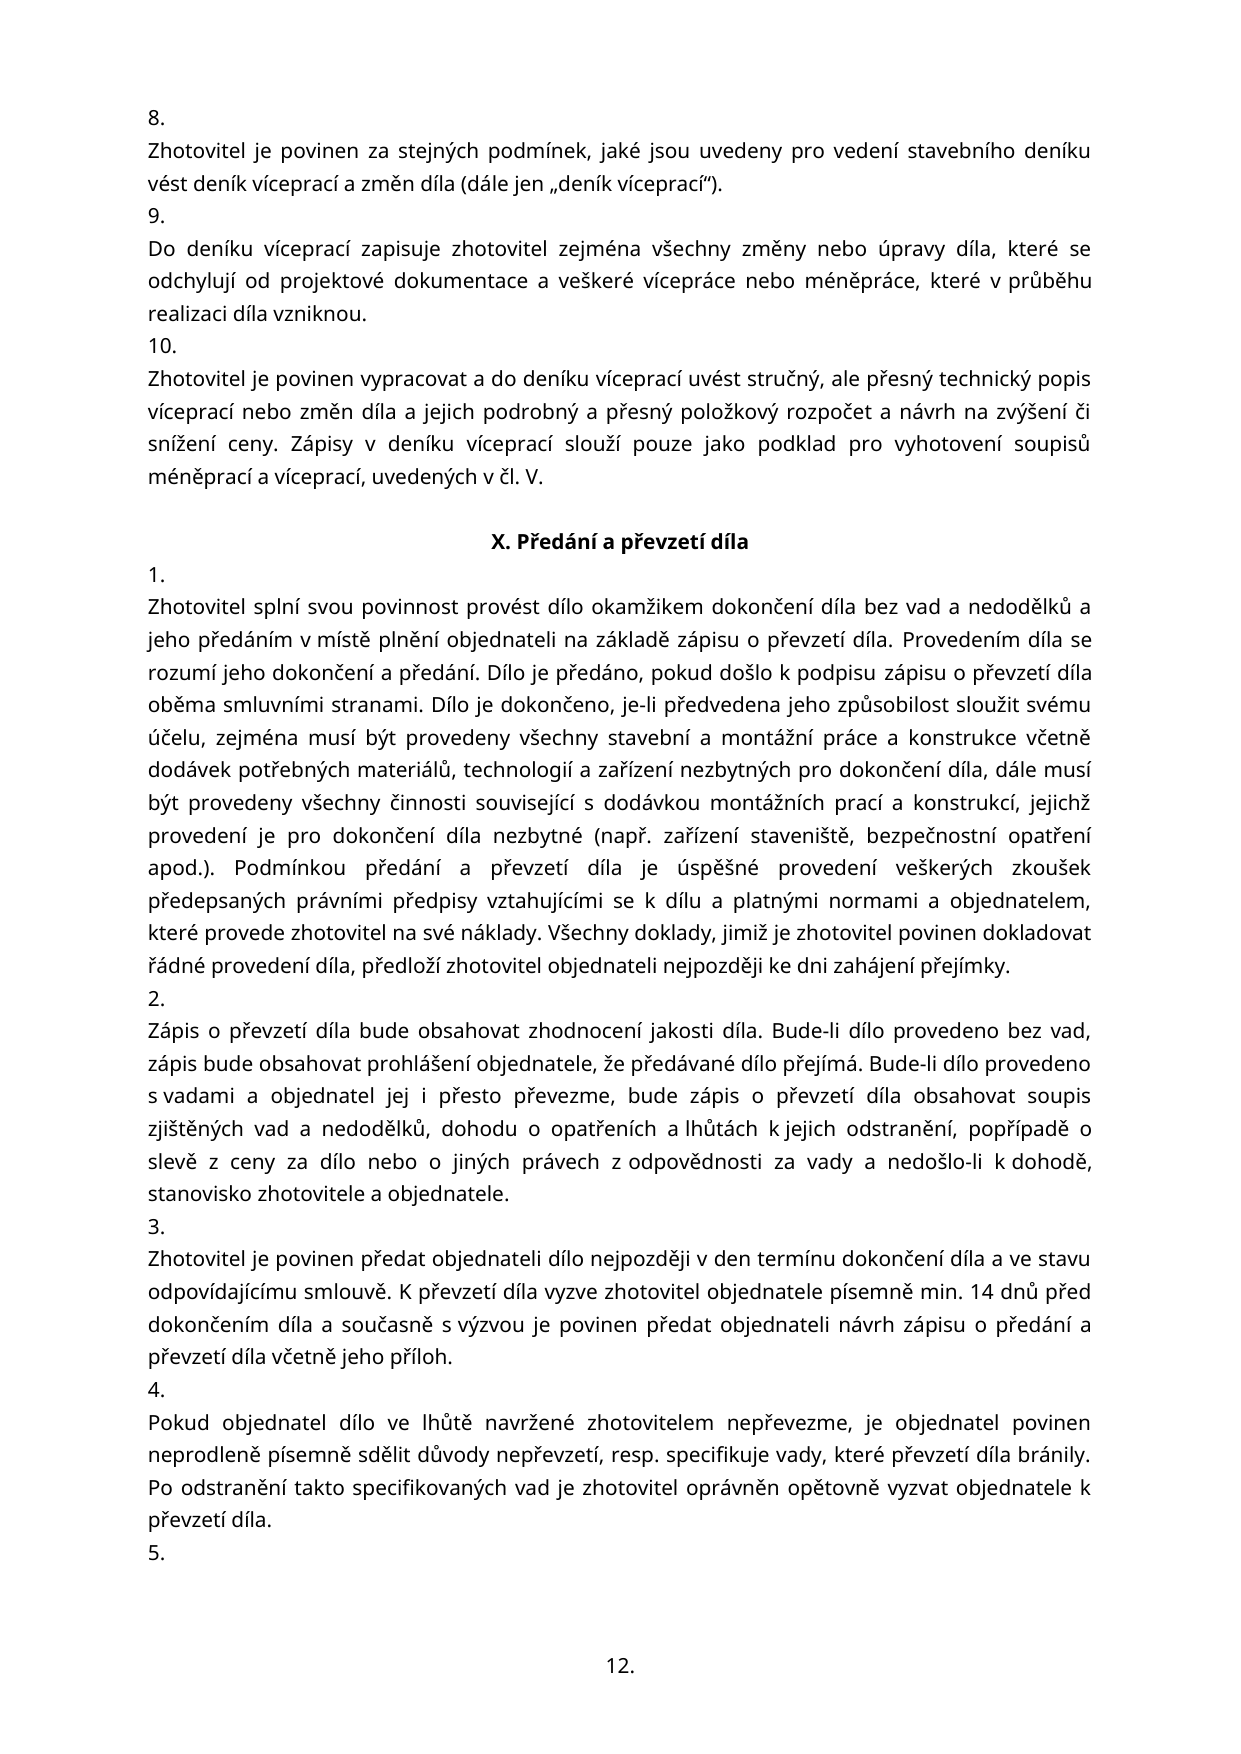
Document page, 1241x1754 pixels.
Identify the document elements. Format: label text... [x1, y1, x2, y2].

text Zhotovitel je povinen za stejných podmínek, jaké jsou uvedeny pro vedení stavebního deníku vést deník víceprací a změn díla (dále jen „deník víceprací“). [148, 136, 1092, 197]
text Pokud objednatel dílo ve lhůtě navržené zhotovitelem nepřevezme, je objednatel povinen neprodleně písemně sdělit důvody nepřevzetí, resp. specifikuje vady, které převzetí díla bránily. Po odstranění takto specifikovaných vad je zhotovitel oprávněn opětovně vyzvat objednatele k převzetí díla. [148, 1408, 1092, 1534]
text 10. [148, 332, 1092, 360]
subtitle X. Předání a převzetí díla [148, 527, 1092, 556]
text 9. [148, 201, 1092, 230]
text Do deníku víceprací zapisuje zhotovitel zejména všechny změny nebo úpravy díla, které se odchylují od projektové dokumentace a veškeré vícepráce nebo méněpráce, které v průběhu realizaci díla vzniknou. [148, 234, 1092, 327]
text Zápis o převzetí díla bude obsahovat zhodnocení jakosti díla. Bude-li dílo provedeno bez vad, zápis bude obsahovat prohlášení objednatele, že předávané dílo přejímá. Bude-li dílo provedeno s vadami a objednatel jej i přesto převezme, bude zápis o převzetí díla obsahovat soupis zjištěných vad a nedodělků, dohodu o opatřeních a lhůtách k jejich odstranění, popřípadě o slevě z ceny za dílo nebo o jiných právech z odpovědnosti za vady a nedošlo-li k dohodě, stanovisko zhotovitele a objednatele. [148, 1016, 1092, 1208]
text Zhotovitel je povinen předat objednateli dílo nejpozději v den termínu dokončení díla a ve stavu odpovídajícímu smlouvě. K převzetí díla vyzve zhotovitel objednatele písemně min. 14 dnů před dokončením díla a současně s výzvou je povinen předat objednateli návrh zápisu o předání a převzetí díla včetně jeho příloh. [148, 1244, 1092, 1371]
text Zhotovitel splní svou povinnost provést dílo okamžikem dokončení díla bez vad a nedodělků a jeho předáním v místě plnění objednateli na základě zápisu o převzetí díla. Provedením díla se rozumí jeho dokončení a předání. Dílo je předáno, pokud došlo k podpisu zápisu o převzetí díla oběma smluvními stranami. Dílo je dokončeno, je-li předvedena jeho způsobilost sloužit svému účelu, zejména musí být provedeny všechny stavební a montážní práce a konstrukce včetně dodávek potřebných materiálů, technologií a zařízení nezbytných pro dokončení díla, dále musí být provedeny všechny činnosti související s dodávkou montážních prací a konstrukcí, jejichž provedení je pro dokončení díla nezbytné (např. zařízení staveniště, bezpečnostní opatření apod.). Podmínkou předání a převzetí díla je úspěšné provedení veškerých zkoušek předepsaných právními předpisy vztahujícími se k dílu a platnými normami a objednatelem, které provede zhotovitel na své náklady. Všechny doklady, jimiž je zhotovitel povinen dokladovat řádné provedení díla, předloží zhotovitel objednateli nejpozději ke dni zahájení přejímky. [148, 592, 1092, 979]
text 8. [148, 103, 1092, 132]
text Zhotovitel je povinen vypracovat a do deníku víceprací uvést stručný, ale přesný technický popis víceprací nebo změn díla a jejich podrobný a přesný položkový rozpočet a návrh na zvýšení či snížení ceny. Zápisy v deníku víceprací slouží pouze jako podklad pro vyhotovení soupisů méněprací a víceprací, uvedených v čl. V. [148, 364, 1092, 491]
